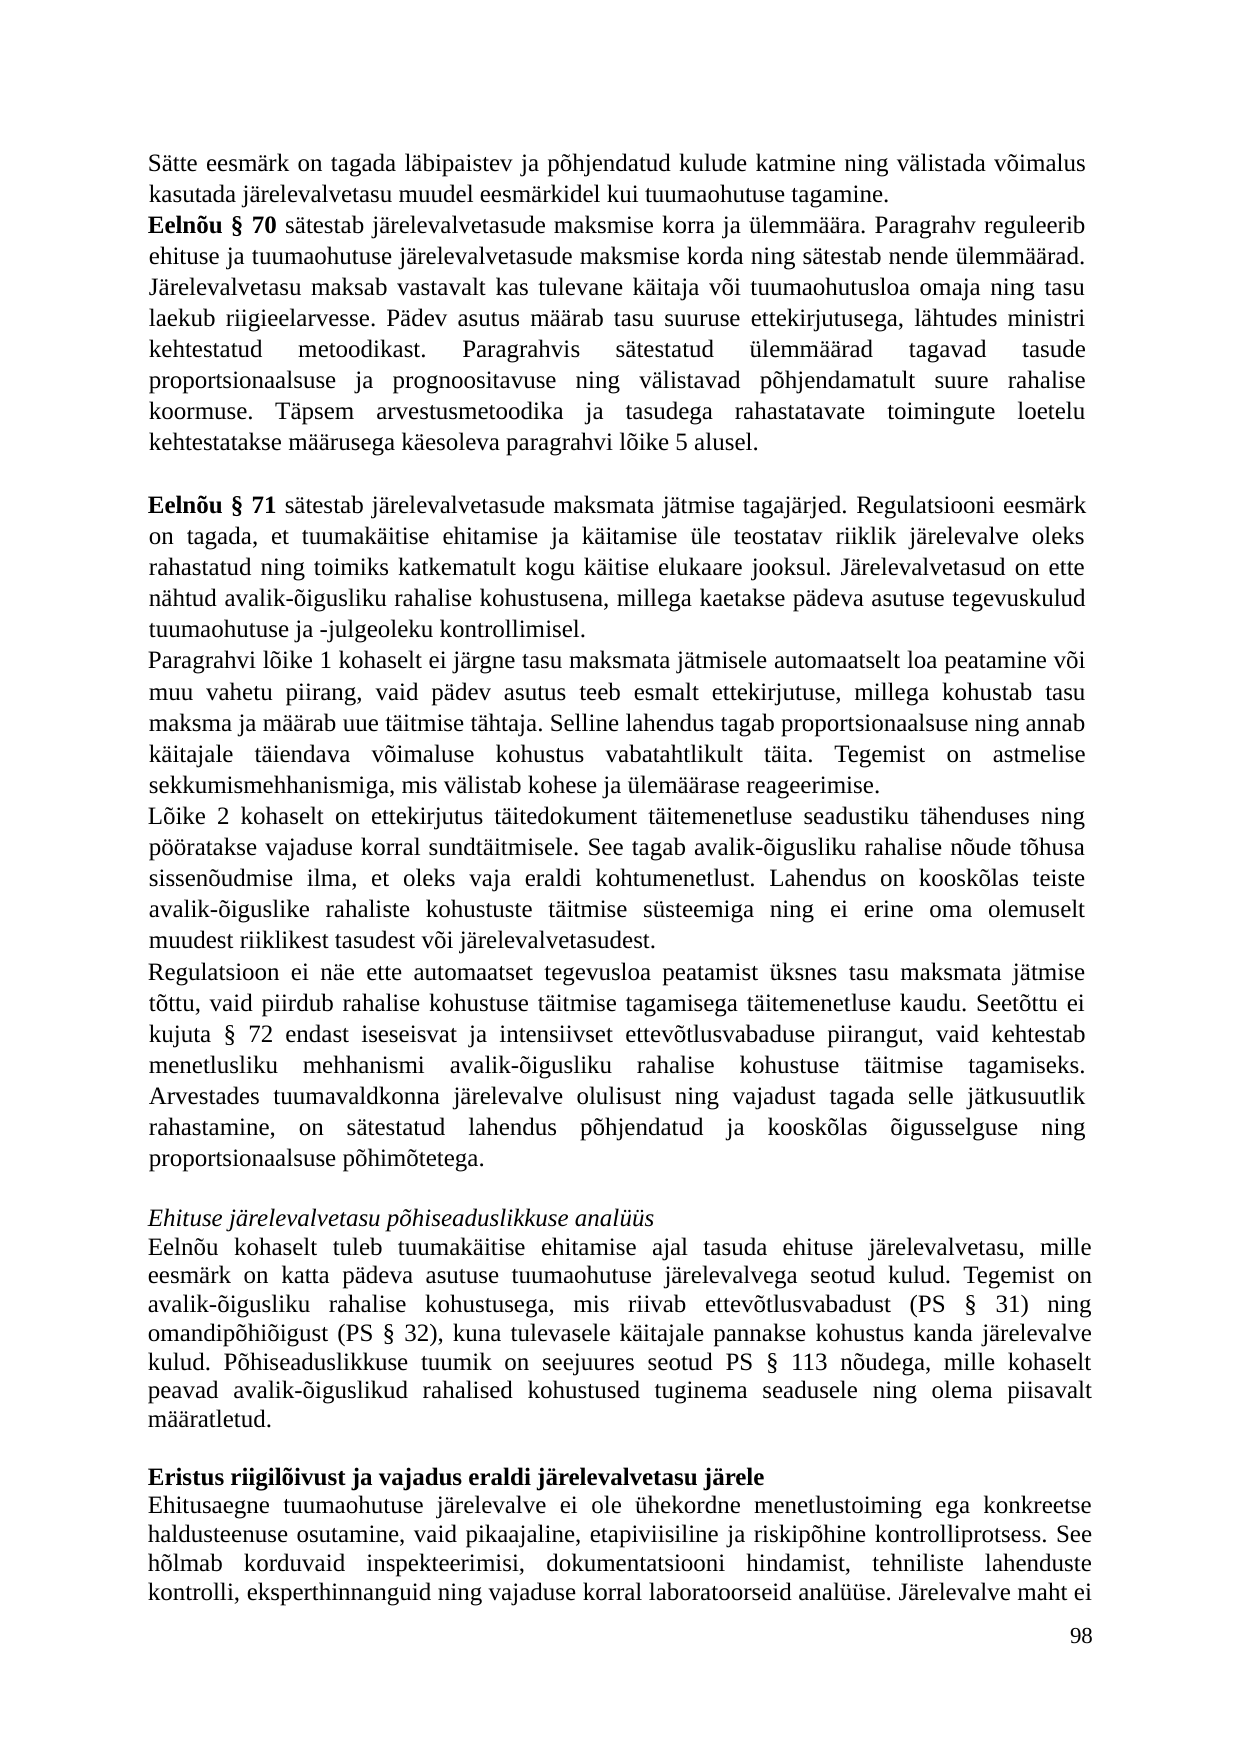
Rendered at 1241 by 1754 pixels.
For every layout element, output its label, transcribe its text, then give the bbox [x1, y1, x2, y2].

text Eristus riigilõivust ja vajadus eraldi järelevalvetasu järele [148, 1462, 1093, 1490]
text Eelnõu § 71 sätestab järelevalvetasude maksmata jätmise tagajärjed. Regulatsiooni eesmärk on tagada, et tuumakäitise ehitamise ja käitamise üle teostatav riiklik järelevalve oleks rahastatud ning toimiks katkematult kogu käitise elukaare jooksul. Järelevalvetasud on ette nähtud avalik-õigusliku rahalise kohustusena, millega kaetakse pädeva asutuse tegevuskulud tuumaohutuse ja -julgeoleku kontrollimisel. [148, 490, 1086, 643]
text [148, 1490, 1093, 1605]
text Ehituse järelevalvetasu põhiseaduslikkuse analüüs [148, 1203, 1093, 1232]
text Lõike 2 kohaselt on ettekirjutus täitedokument täitemenetluse seadustiku tähenduses ning pööratakse vajaduse korral sundtäitmisele. See tagab avalik-õigusliku rahalise nõude tõhusa sissenõudmise ilma, et oleks vaja eraldi kohtumenetlust. Lahendus on kooskõlas teiste avalik-õiguslike rahaliste kohustuste täitmise süsteemiga ning ei erine oma olemuselt muudest riiklikest tasudest või järelevalvetasudest. [148, 801, 1086, 954]
text Sätte eesmärk on tagada läbipaistev ja põhjendatud kulude katmine ning välistada võimalus kasutada järelevalvetasu muudel eesmärkidel kui tuumaohutuse tagamine. [148, 148, 1086, 207]
text Eelnõu kohaselt tuleb tuumakäitise ehitamise ajal tasuda ehituse järelevalvetasu, mille eesmärk on katta pädeva asutuse tuumaohutuse järelevalvega seotud kulud. Tegemist on avalik-õigusliku rahalise kohustusega, mis riivab ettevõtlusvabadust (PS § 31) ning omandipõhiõigust (PS § 32), kuna tulevasele käitajale pannakse kohustus kanda järelevalve kulud. Põhiseaduslikkuse tuumik on seejuures seotud PS § 113 nõudega, mille kohaselt peavad avalik-õiguslikud rahalised kohustused tuginema seadusele ning olema piisavalt määratletud. [148, 1232, 1093, 1433]
text Eelnõu § 70 sätestab järelevalvetasude maksmise korra ja ülemmäära. Paragrahv reguleerib ehituse ja tuumaohutuse järelevalvetasude maksmise korda ning sätestab nende ülemmäärad. Järelevalvetasu maksab vastavalt kas tulevane käitaja või tuumaohutusloa omaja ning tasu laekub riigieelarvesse. Pädev asutus määrab tasu suuruse ettekirjutusega, lähtudes ministri kehtestatud metoodikast. Paragrahvis sätestatud ülemmäärad tagavad tasude proportsionaalsuse ja prognoositavuse ning välistavad põhjendamatult suure rahalise koormuse. Täpsem arvestusmetoodika ja tasudega rahastatavate toimingute loetelu kehtestatakse määrusega käesoleva paragrahvi lõike 5 alusel. [148, 210, 1086, 456]
text Paragrahvi lõike 1 kohaselt ei järgne tasu maksmata jätmisele automaatselt loa peatamine või muu vahetu piirang, vaid pädev asutus teeb esmalt ettekirjutuse, millega kohustab tasu maksma ja määrab uue täitmise tähtaja. Selline lahendus tagab proportsionaalsuse ning annab käitajale täiendava võimaluse kohustus vabatahtlikult täita. Tegemist on astmelise sekkumismehhanismiga, mis välistab kohese ja ülemäärase reageerimise. [148, 646, 1086, 798]
text Regulatsioon ei näe ette automaatset tegevusloa peatamist üksnes tasu maksmata jätmise tõttu, vaid piirdub rahalise kohustuse täitmise tagamisega täitemenetluse kaudu. Seetõttu ei kujuta § 72 endast iseseisvat ja intensiivset ettevõtlusvabaduse piirangut, vaid kehtestab menetlusliku mehhanismi avalik-õigusliku rahalise kohustuse täitmise tagamiseks. Arvestades tuumavaldkonna järelevalve olulisust ning vajadust tagada selle jätkusuutlik rahastamine, on sätestatud lahendus põhjendatud ja kooskõlas õigusselguse ning proportsionaalsuse põhimõtetega. [148, 957, 1086, 1172]
